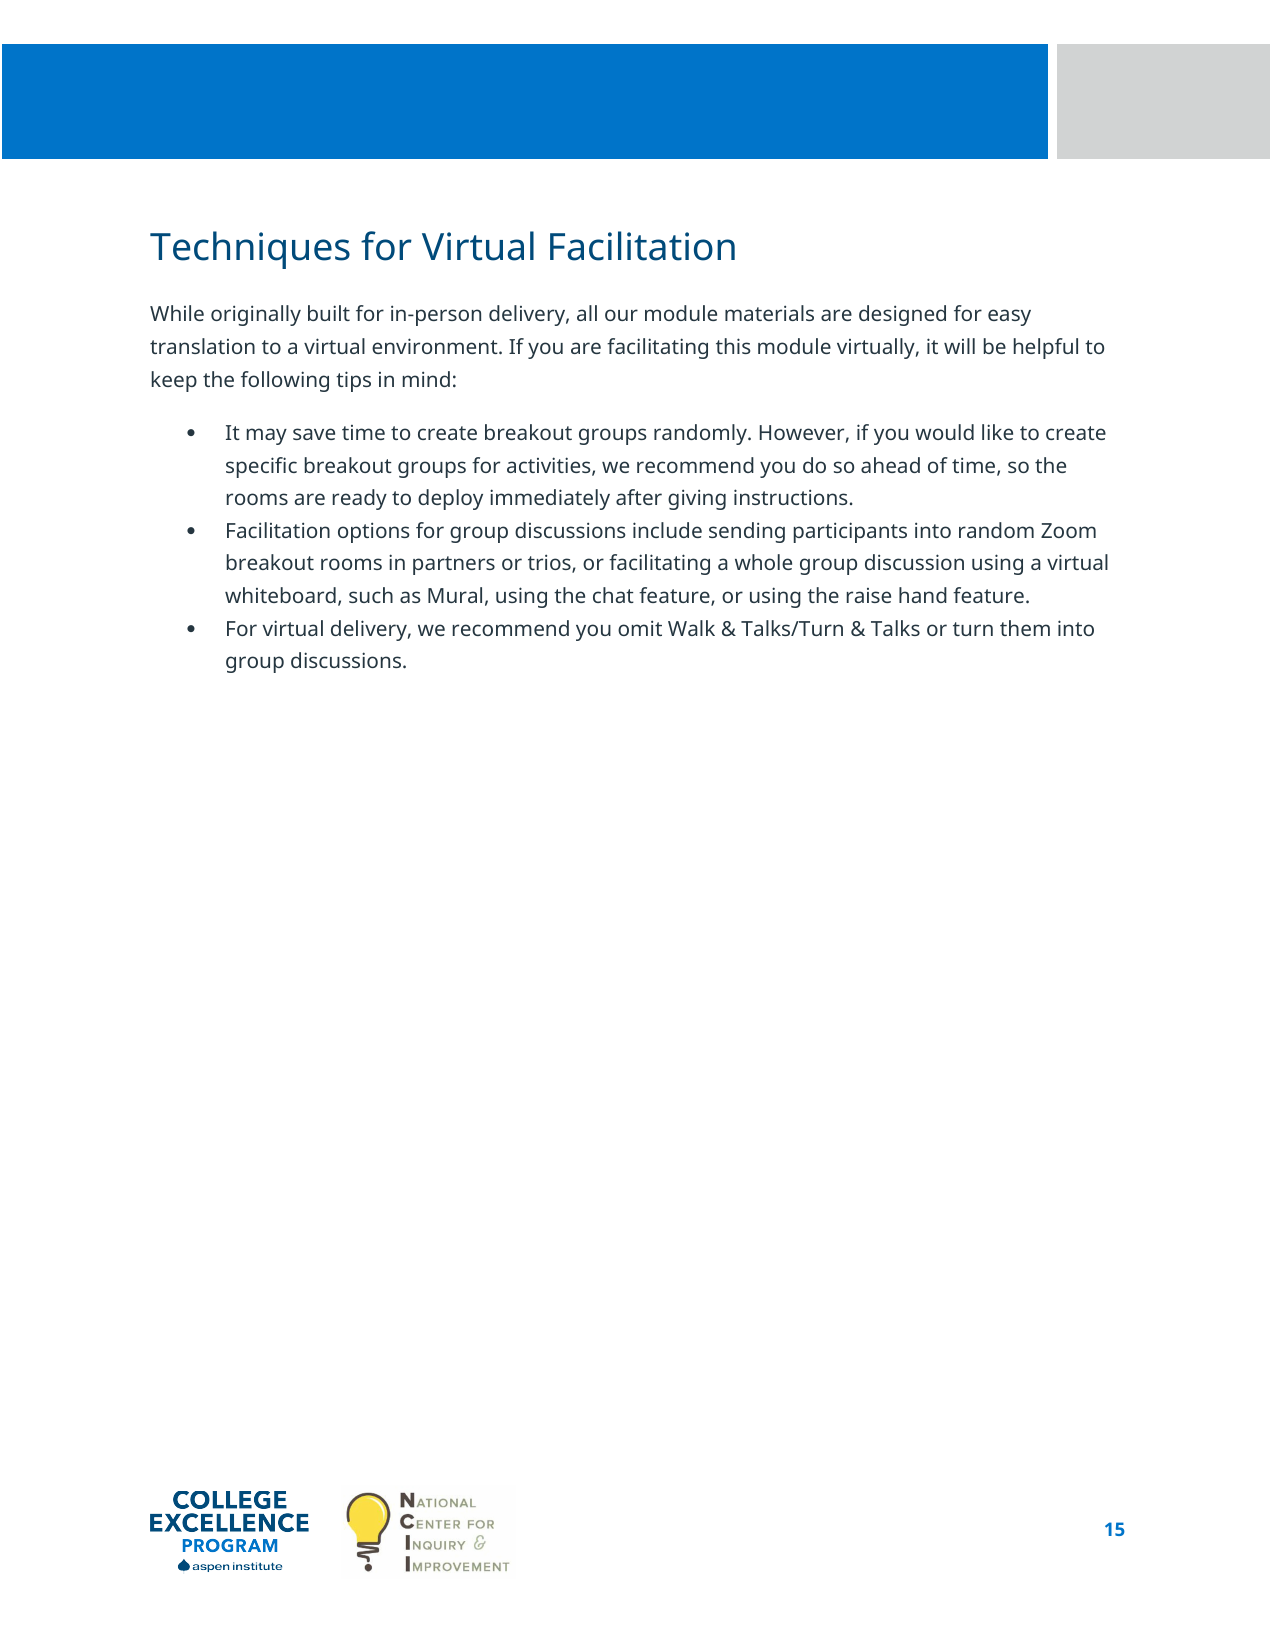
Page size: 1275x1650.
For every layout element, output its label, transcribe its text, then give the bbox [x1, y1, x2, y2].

list Facilitation options for group discussions include sending participants into random Zoom breakout rooms in partners or trios, or facilitating a whole group discussion using a virtual whiteboard, such as Mural, using the chat feature, or using the raise hand feature. [187, 516, 1125, 609]
picture [340, 1485, 516, 1579]
list For virtual delivery, we recommend you omit Walk & Talks/Turn & Talks or turn them into group discussions. [187, 614, 1125, 675]
list It may save time to create breakout groups randomly. However, if you would like to create specific breakout groups for activities, we recommend you do so ahead of time, so the rooms are ready to deploy immediately after giving instructions. [187, 418, 1125, 512]
text While originally built for in-person delivery, all our module materials are designed for easy translation to a virtual environment. If you are facilitating this module virtually, it will be helpful to keep the following tips in mind: [150, 299, 1125, 393]
picture [150, 1491, 309, 1574]
subtitle Techniques for Virtual Facilitation [150, 220, 1125, 271]
